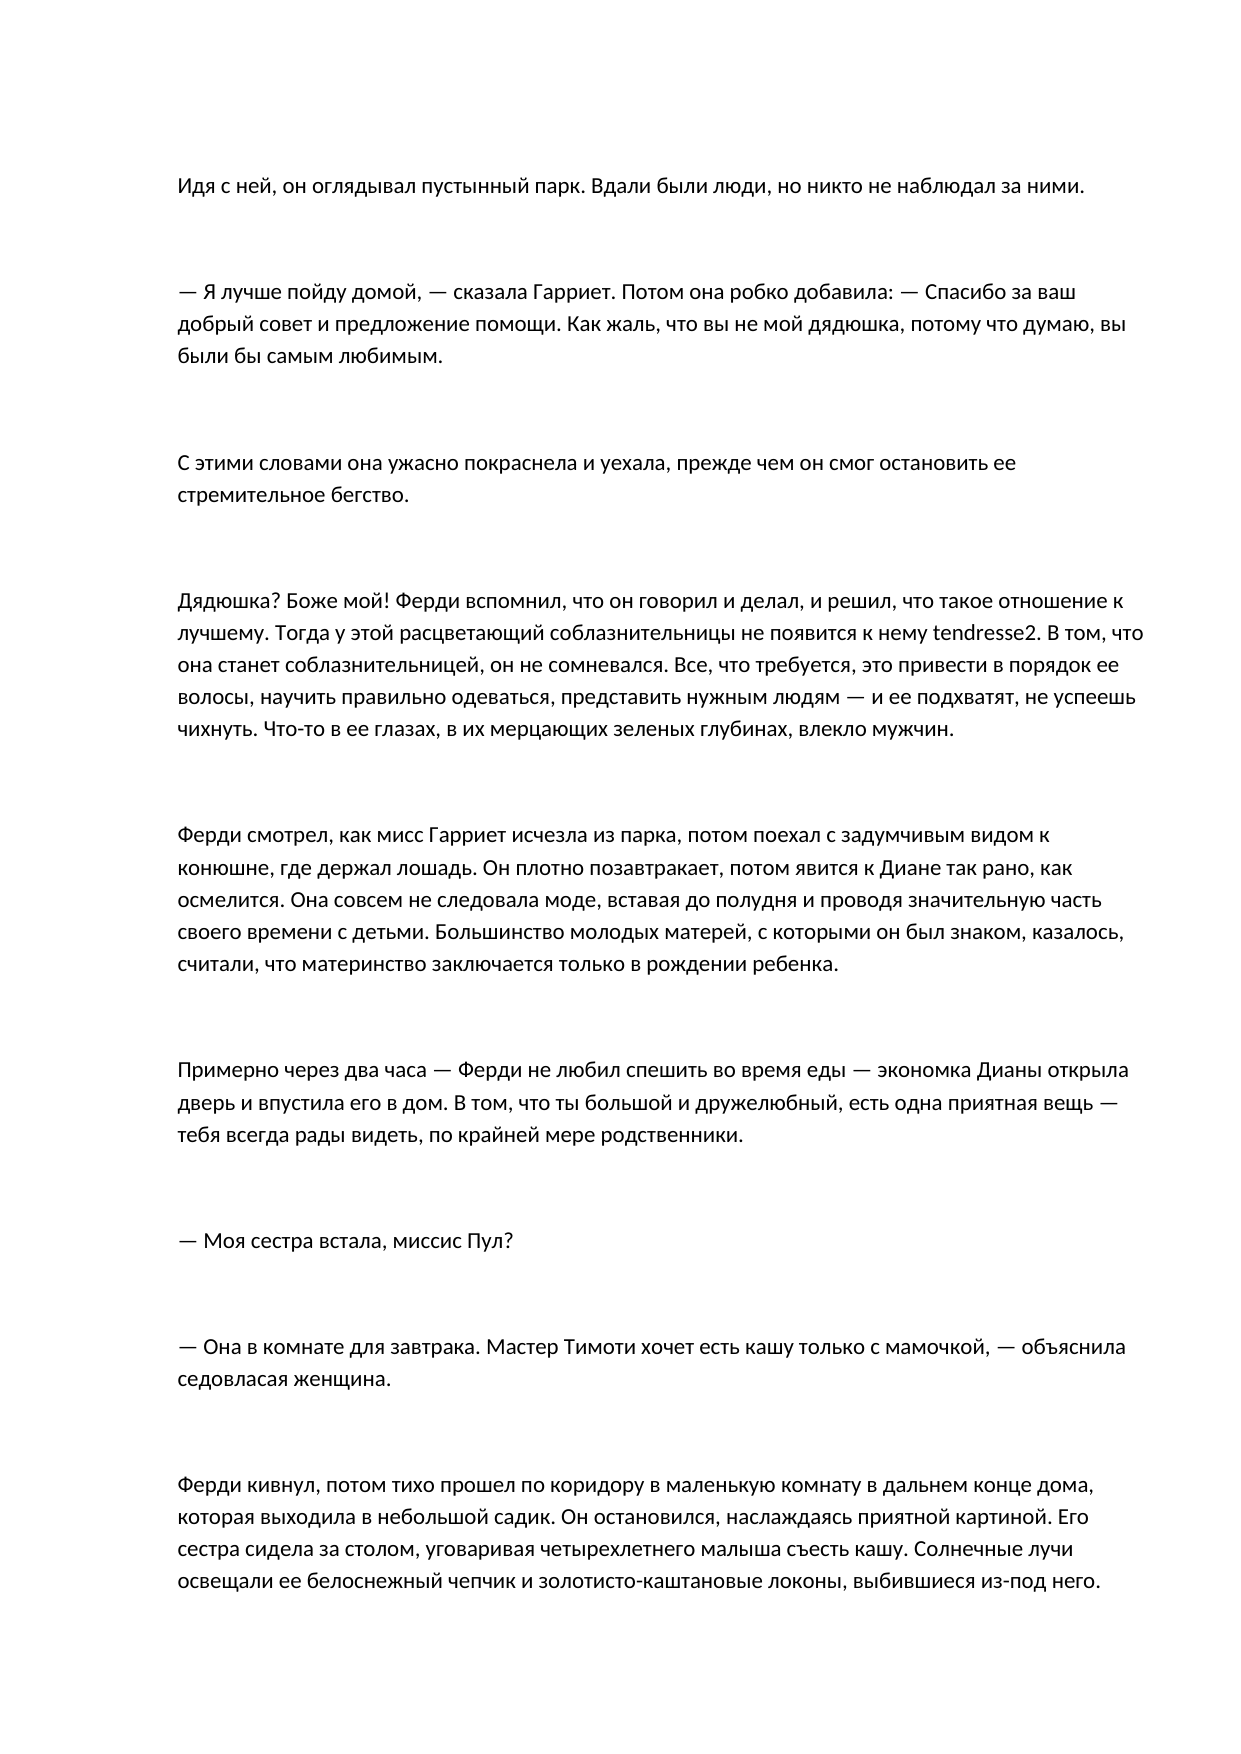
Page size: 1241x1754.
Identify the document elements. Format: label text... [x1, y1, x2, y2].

text Ферди смотрел, как мисс Гарриет исчезла из парка, потом поехал с задумчивым видом к конюшне, где держал лошадь. Он плотно позавтракает, потом явится к Диане так рано, как осмелится. Она совсем не следовала моде, вставая до полудня и проводя значительную часть своего времени с детьми. Большинство молодых матерей, с которыми он был знаком, казалось, считали, что материнство заключается только в рождении ребенка. [177, 821, 1152, 977]
text С этими словами она ужасно покраснела и уехала, прежде чем он смог остановить ее стремительное бегство. [177, 448, 1152, 508]
text Примерно через два часа — Ферди не любил спешить во время еды — экономка Дианы открыла дверь и впустила его в дом. В том, что ты большой и дружелюбный, есть одна приятная вещь — тебя всегда рады видеть, по крайней мере родственники. [177, 1055, 1152, 1148]
text — Она в комнате для завтрака. Мастер Тимоти хочет есть кашу только с мамочкой, — объяснила седовласая женщина. [177, 1332, 1152, 1392]
text Дядюшка? Боже мой! Ферди вспомнил, что он говорил и делал, и решил, что такое отношение к лучшему. Тогда у этой расцветающий соблазнительницы не появится к нему tendresse2. В том, что она станет соблазнительницей, он не сомневался. Все, что требуется, это привести в порядок ее волосы, научить правильно одеваться, представить нужным людям — и ее подхватят, не успеешь чихнуть. Что-то в ее глазах, в их мерцающих зеленых глубинах, влекло мужчин. [177, 586, 1152, 743]
text Ферди кивнул, потом тихо прошел по коридору в маленькую комнату в дальнем конце дома, которая выходила в небольшой садик. Он остановился, наслаждаясь приятной картиной. Его сестра сидела за столом, уговаривая четырехлетнего малыша съесть кашу. Солнечные лучи освещали ее белоснежный чепчик и золотисто-каштановые локоны, выбившиеся из-под него. [177, 1470, 1152, 1595]
text — Я лучше пойду домой, — сказала Гарриет. Потом она робко добавила: — Спасибо за ваш добрый совет и предложение помощи. Как жаль, что вы не мой дядюшка, потому что думаю, вы были бы самым любимым. [177, 277, 1152, 369]
text — Моя сестра встала, миссис Пул? [177, 1226, 1152, 1254]
text Идя с ней, он оглядывал пустынный парк. Вдали были люди, но никто не наблюдал за ними. [177, 171, 1152, 199]
